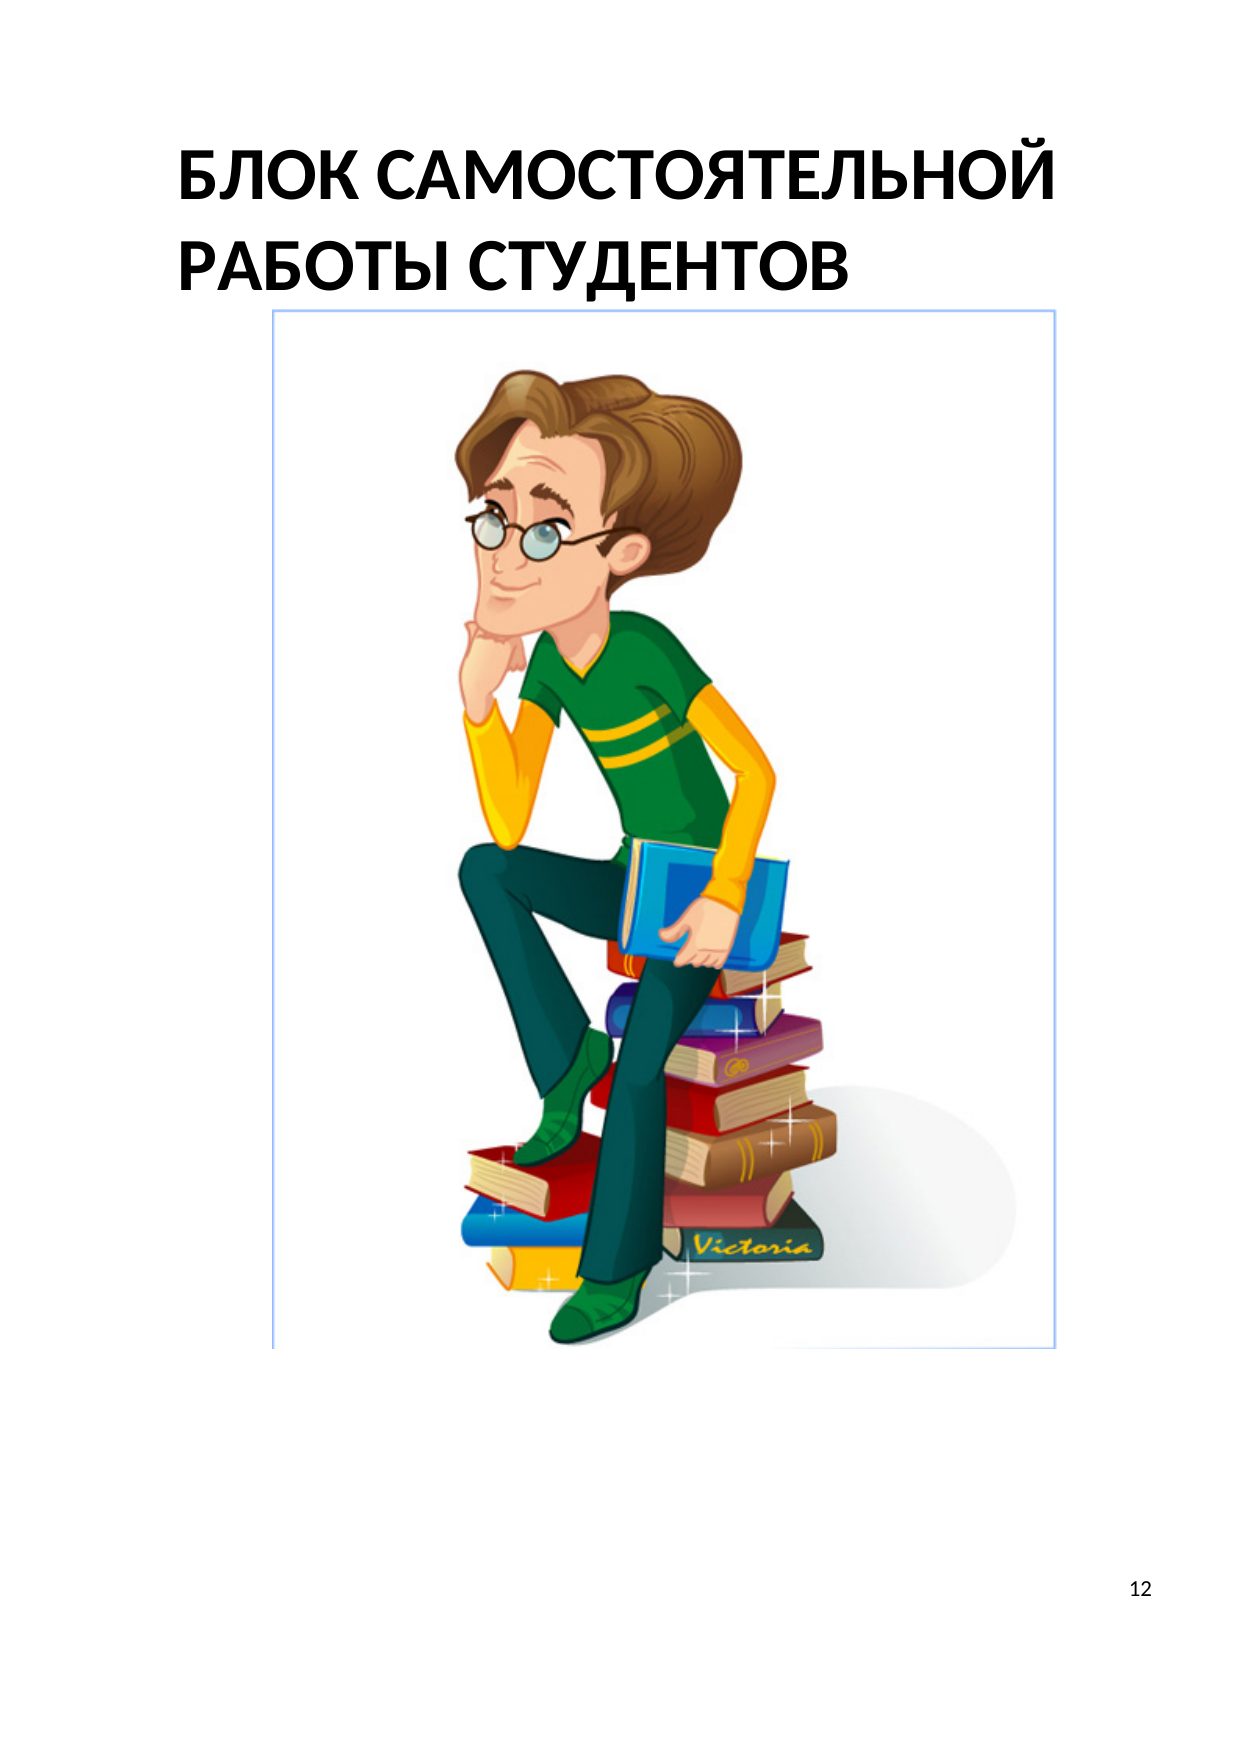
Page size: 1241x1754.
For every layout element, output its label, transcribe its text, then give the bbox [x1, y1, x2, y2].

picture [272, 309, 1057, 1349]
text БЛОК САМОСТОЯТЕЛЬНОЙ РАБОТЫ СТУДЕНТОВ [177, 126, 1152, 309]
